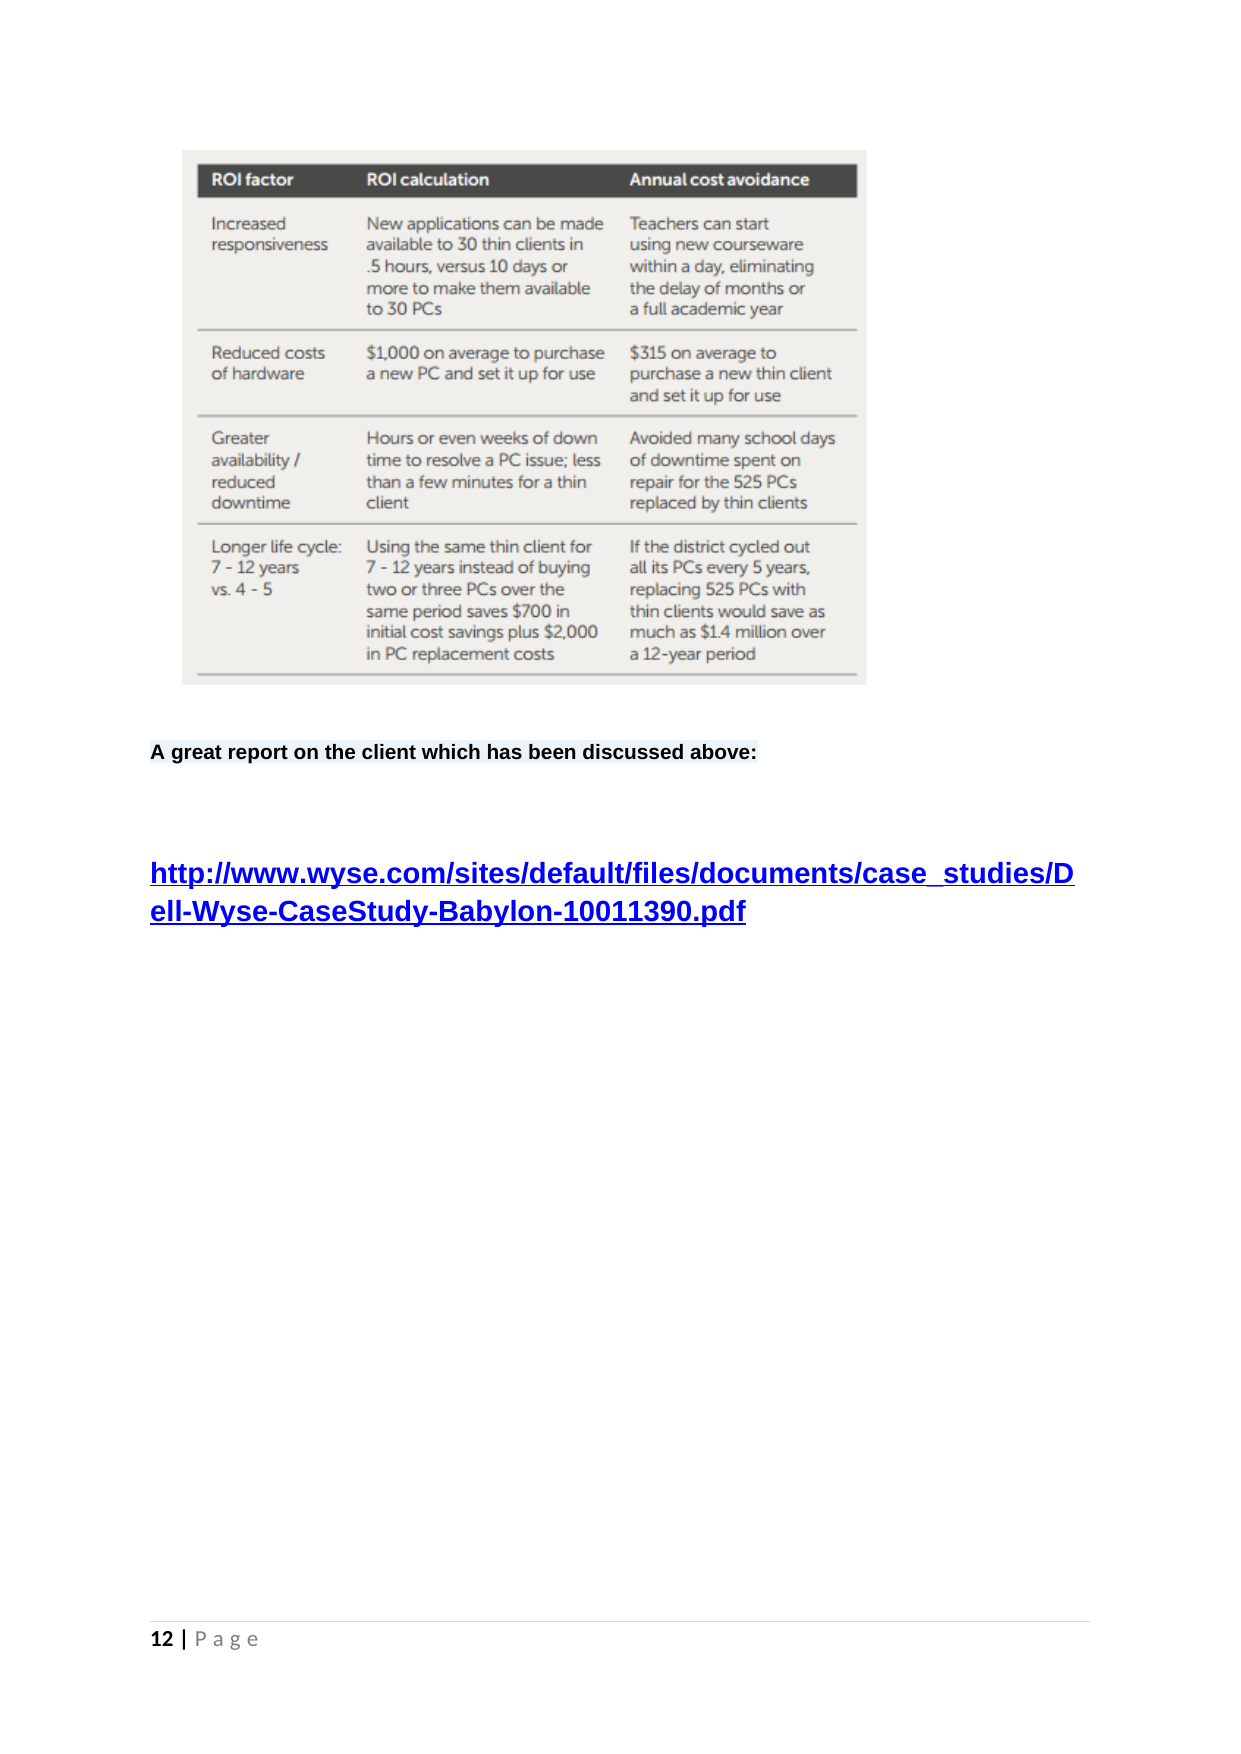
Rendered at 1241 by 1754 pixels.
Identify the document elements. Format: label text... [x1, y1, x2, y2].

subtitle http://www.wyse.com/sites/default/files/documents/case_studies/Dell-Wyse-CaseStudy-Babylon-10011390.pdf [150, 817, 1090, 928]
subtitle A great report on the client which has been discussed above: [150, 739, 1090, 763]
picture [150, 150, 867, 685]
